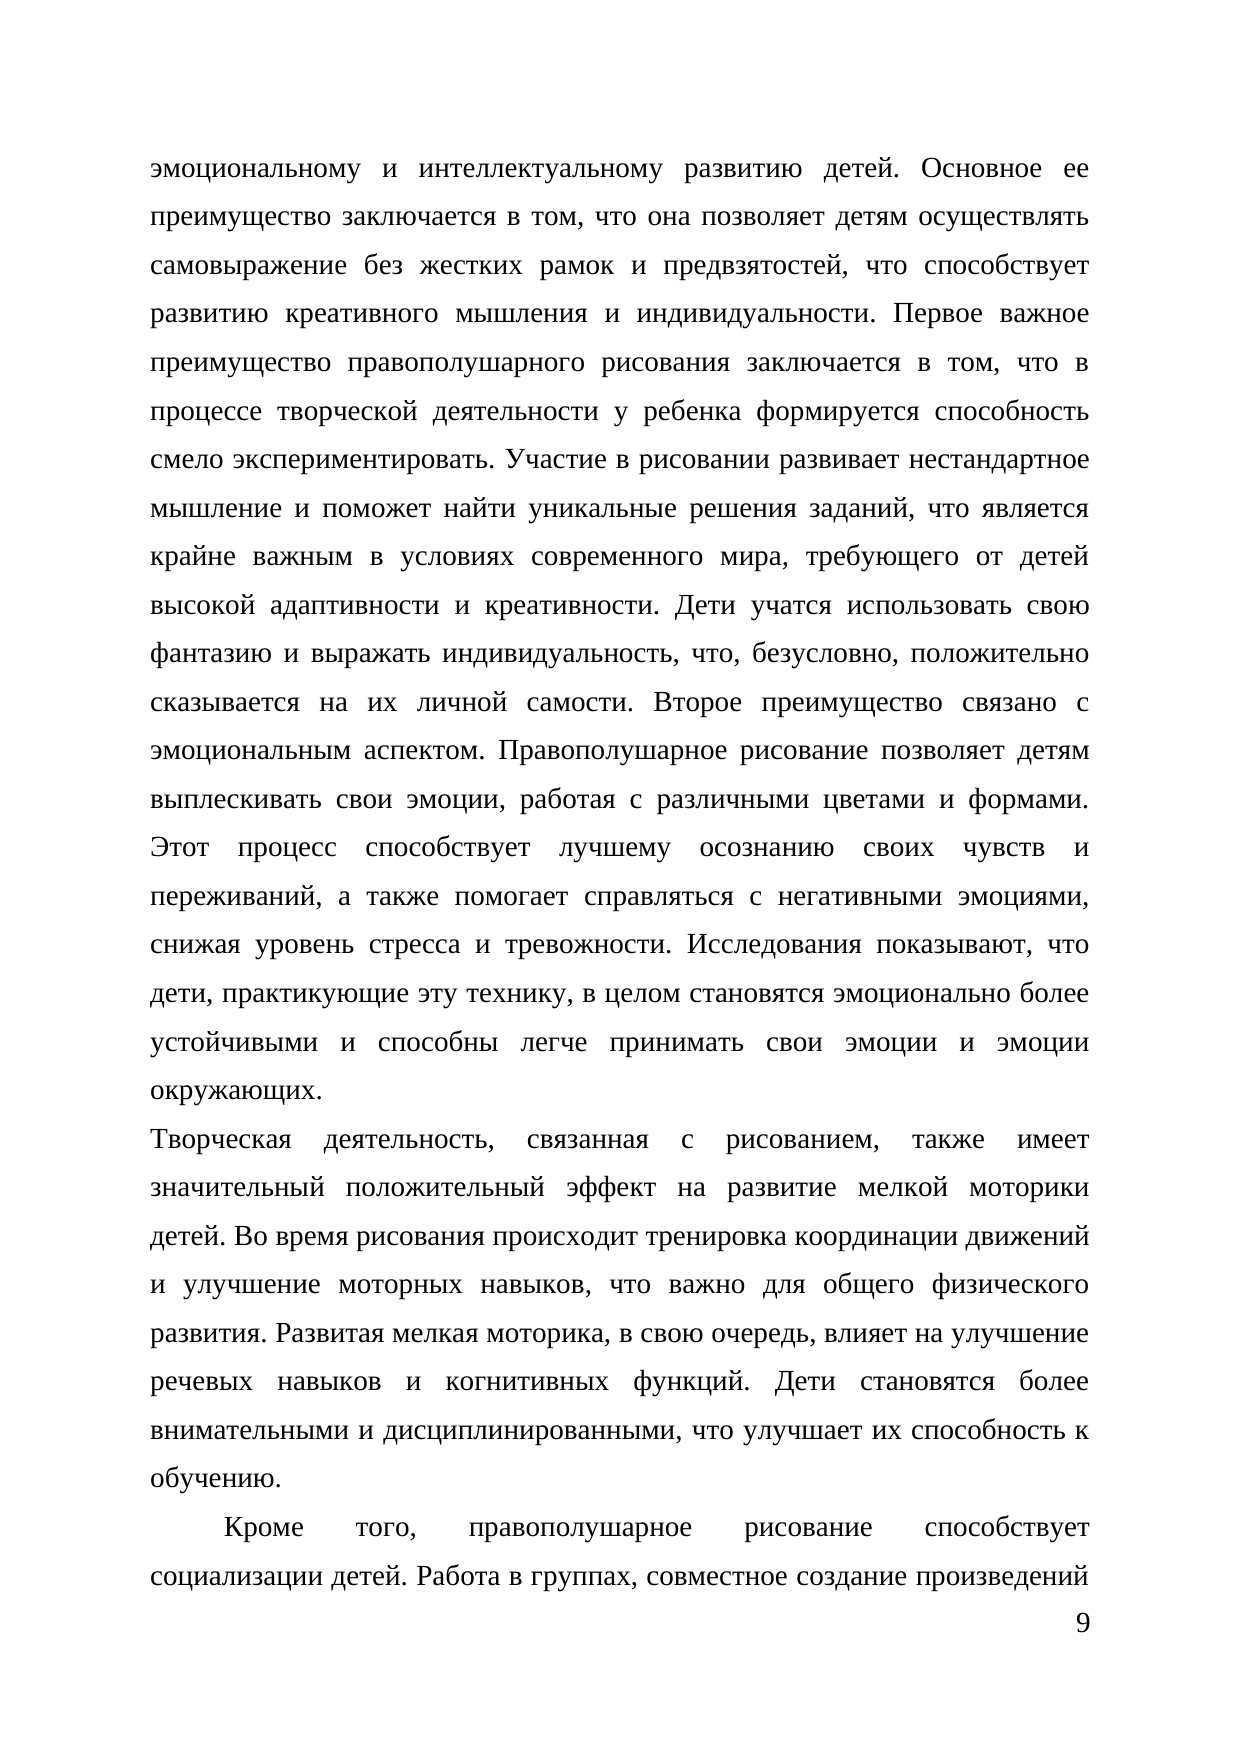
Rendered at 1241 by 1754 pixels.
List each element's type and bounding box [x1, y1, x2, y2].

text [150, 150, 1090, 1494]
text [150, 1509, 1090, 1591]
